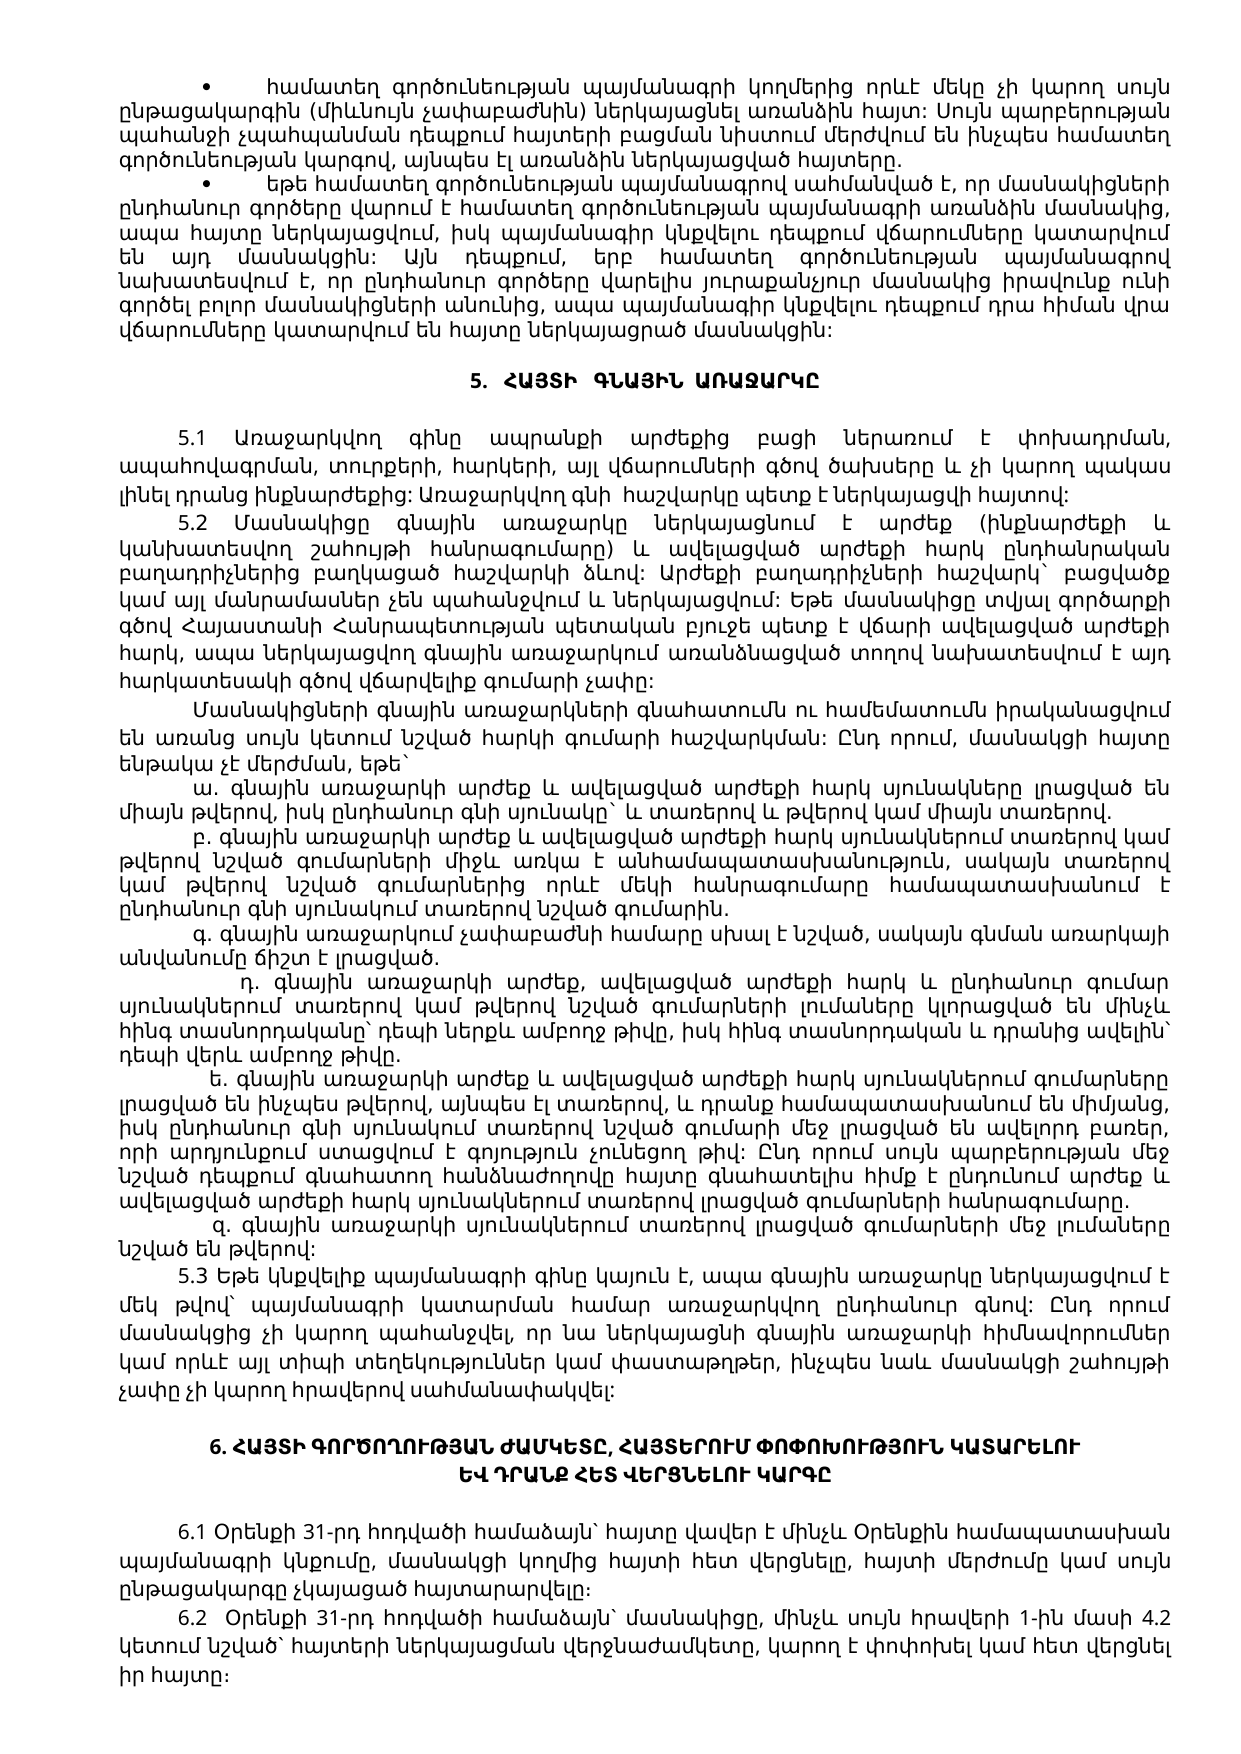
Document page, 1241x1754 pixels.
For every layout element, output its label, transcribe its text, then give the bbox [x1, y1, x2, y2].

text 5.3 Եթե կնքվելիք պայմանագրի գինը կայուն է, ապա գնային առաջարկը ներկայացվում է մեկ թվով՝ պայմանագրի կատարման համար առաջարկվող ընդհանուր գնով: Ընդ որում մասնակցից չի կարող պահանջվել, որ նա ներկայացնի գնային առաջարկի հիմնավորումներ կամ որևէ այլ տիպի տեղեկություններ կամ փաստաթղթեր, ինչպես նաև մասնակցի շահույթի չափը չի կարող հրավերով սահմանափակվել: [118, 1262, 1171, 1404]
text բ. գնային առաջարկի արժեք և ավելացված արժեքի հարկ սյունակներում տառերով կամ թվերով նշված գումարների միջև առկա է անհամապատասխանություն, սակայն տառերով կամ թվերով նշված գումարներից որևէ մեկի հանրագումարը համապատասխանում է ընդհանուր գնի սյունակում տառերով նշված գումարին. [118, 825, 1171, 922]
text 6.2 Օրենքի 31-րդ հոդվածի համաձայն` մասնակիցը, մինչև սույն հրավերի 1-ին մասի 4.2 կետում նշված` հայտերի ներկայացման վերջնաժամկետը, կարող է փոփոխել կամ հետ վերցնել իր հայտը։ [118, 1603, 1171, 1688]
text Մասնակիցների գնային առաջարկների գնահատումն ու համեմատումն իրականացվում են առանց սույն կետում նշված հարկի գումարի հաշվարկման: Ընդ որում, մասնակցի հայտը ենթակա չէ մերժման, եթե` [118, 695, 1171, 776]
text 6. ՀԱՅՏԻ ԳՈՐԾՈՂՈՒԹՅԱՆ ԺԱՄԿԵՏԸ, ՀԱՅՏԵՐՈՒՄ ՓՈՓՈԽՈՒԹՅՈՒՆ ԿԱՏԱՐԵԼՈՒ [118, 1432, 1171, 1461]
text ե. գնային առաջարկի արժեք և ավելացված արժեքի հարկ սյունակներում գումարները լրացված են ինչպես թվերով, այնպես էլ տառերով, և դրանք համապատասխանում են միմյանց, իսկ ընդհանուր գնի սյունակում տառերով նշված գումարի մեջ լրացված են ավելորդ բառեր, որի արդյունքում ստացվում է գոյություն չունեցող թիվ: Ընդ որում սույն պարբերության մեջ նշված դեպքում գնահատող հանձնաժողովը հայտը գնահատելիս հիմք է ընդունում արժեք և ավելացված արժեքի հարկ սյունակներում տառերով լրացված գումարների հանրագումարը. [118, 1067, 1171, 1213]
text 5.2 Մասնակիցը գնային առաջարկը ներկայացնում է արժեք (ինքնարժեքի և կանխատեսվող շահույթի հանրագումարը) և ավելացված արժեքի հարկ ընդհանրական բաղադրիչներից բաղկացած հաշվարկի ձևով: Արժեքի բաղադրիչների հաշվարկ` բացվածք կամ այլ մանրամասներ չեն պահանջվում և ներկայացվում: Եթե մասնակիցը տվյալ գործարքի գծով Հայաստանի Հանրապետության պետական բյուջե պետք է վճարի ավելացված արժեքի հարկ, ապա ներկայացվող գնային առաջարկում առանձնացված տողով նախատեսվում է այդ հարկատեսակի գծով վճարվելիք գումարի չափը: [118, 508, 1171, 695]
text ա. գնային առաջարկի արժեք և ավելացված արժեքի հարկ սյունակները լրացված են միայն թվերով, իսկ ընդհանուր գնի սյունակը` և տառերով և թվերով կամ միայն տառերով. [118, 776, 1171, 825]
text 6.1 Օրենքի 31-րդ հոդվածի համաձայն` հայտը վավեր է մինչև Օրենքին համապատասխան պայմանագրի կնքումը, մասնակցի կողմից հայտի հետ վերցնելը, հայտի մերժումը կամ սույն ընթացակարգը չկայացած հայտարարվելը։ [118, 1517, 1171, 1603]
list եթե համատեղ գործունեության պայմանագրով սահմանված է, որ մասնակիցների ընդհանուր գործերը վարում է համատեղ գործունեության պայմանագրի առանձին մասնակից, ապա հայտը ներկայացվում, իսկ պայմանագիր կնքվելու դեպքում վճարումները կատարվում են այդ մասնակցին: Այն դեպքում, երբ համատեղ գործունեության պայմանագրով նախատեսվում է, որ ընդհանուր գործերը վարելիս յուրաքանչյուր մասնակից իրավունք ունի գործել բոլոր մասնակիցների անունից, ապա պայմանագիր կնքվելու դեպքում դրա հիման վրա վճարումները կատարվում են հայտը ներկայացրած մասնակցին: [118, 172, 1171, 342]
text զ. գնային առաջարկի սյունակներում տառերով լրացված գումարների մեջ լումաները նշված են թվերով: [118, 1213, 1171, 1262]
text ԵՎ ԴՐԱՆՔ ՀԵՏ ՎԵՐՑՆԵԼՈՒ ԿԱՐԳԸ [118, 1461, 1171, 1489]
text գ. գնային առաջարկում չափաբաժնի համարը սխալ է նշված, սակայն գնման առարկայի անվանումը ճիշտ է լրացված. [118, 922, 1171, 970]
text դ. գնային առաջարկի արժեք, ավելացված արժեքի հարկ և ընդհանուր գումար սյունակներում տառերով կամ թվերով նշված գումարների լումաները կլորացված են մինչև հինգ տասնորդականը՝ դեպի ներքև ամբողջ թիվը, իսկ հինգ տասնորդական և դրանից ավելին՝ դեպի վերև ամբողջ թիվը. [118, 970, 1171, 1067]
list համատեղ գործունեության պայմանագրի կողմերից որևէ մեկը չի կարող սույն ընթացակարգին (միևնույն չափաբաժնին) ներկայացնել առանձին հայտ: Սույն պարբերության պահանջի չպահպանման դեպքում հայտերի բացման նիստում մերժվում են ինչպես համատեղ գործունեության կարգով, այնպես էլ առանձին ներկայացված հայտերը. [118, 75, 1171, 172]
text 5.1 Առաջարկվող գինը ապրանքի արժեքից բացի ներառում է փոխադրման, ապահովագրման, տուրքերի, հարկերի, այլ վճարումների գծով ծախսերը և չի կարող պակաս լինել դրանց ինքնարժեքից: Առաջարկվող գնի հաշվարկը պետք է ներկայացվի հայտով: [118, 423, 1171, 508]
text 5. ՀԱՅՏԻ ԳՆԱՅԻՆ ԱՌԱՋԱՐԿԸ [118, 366, 1171, 395]
